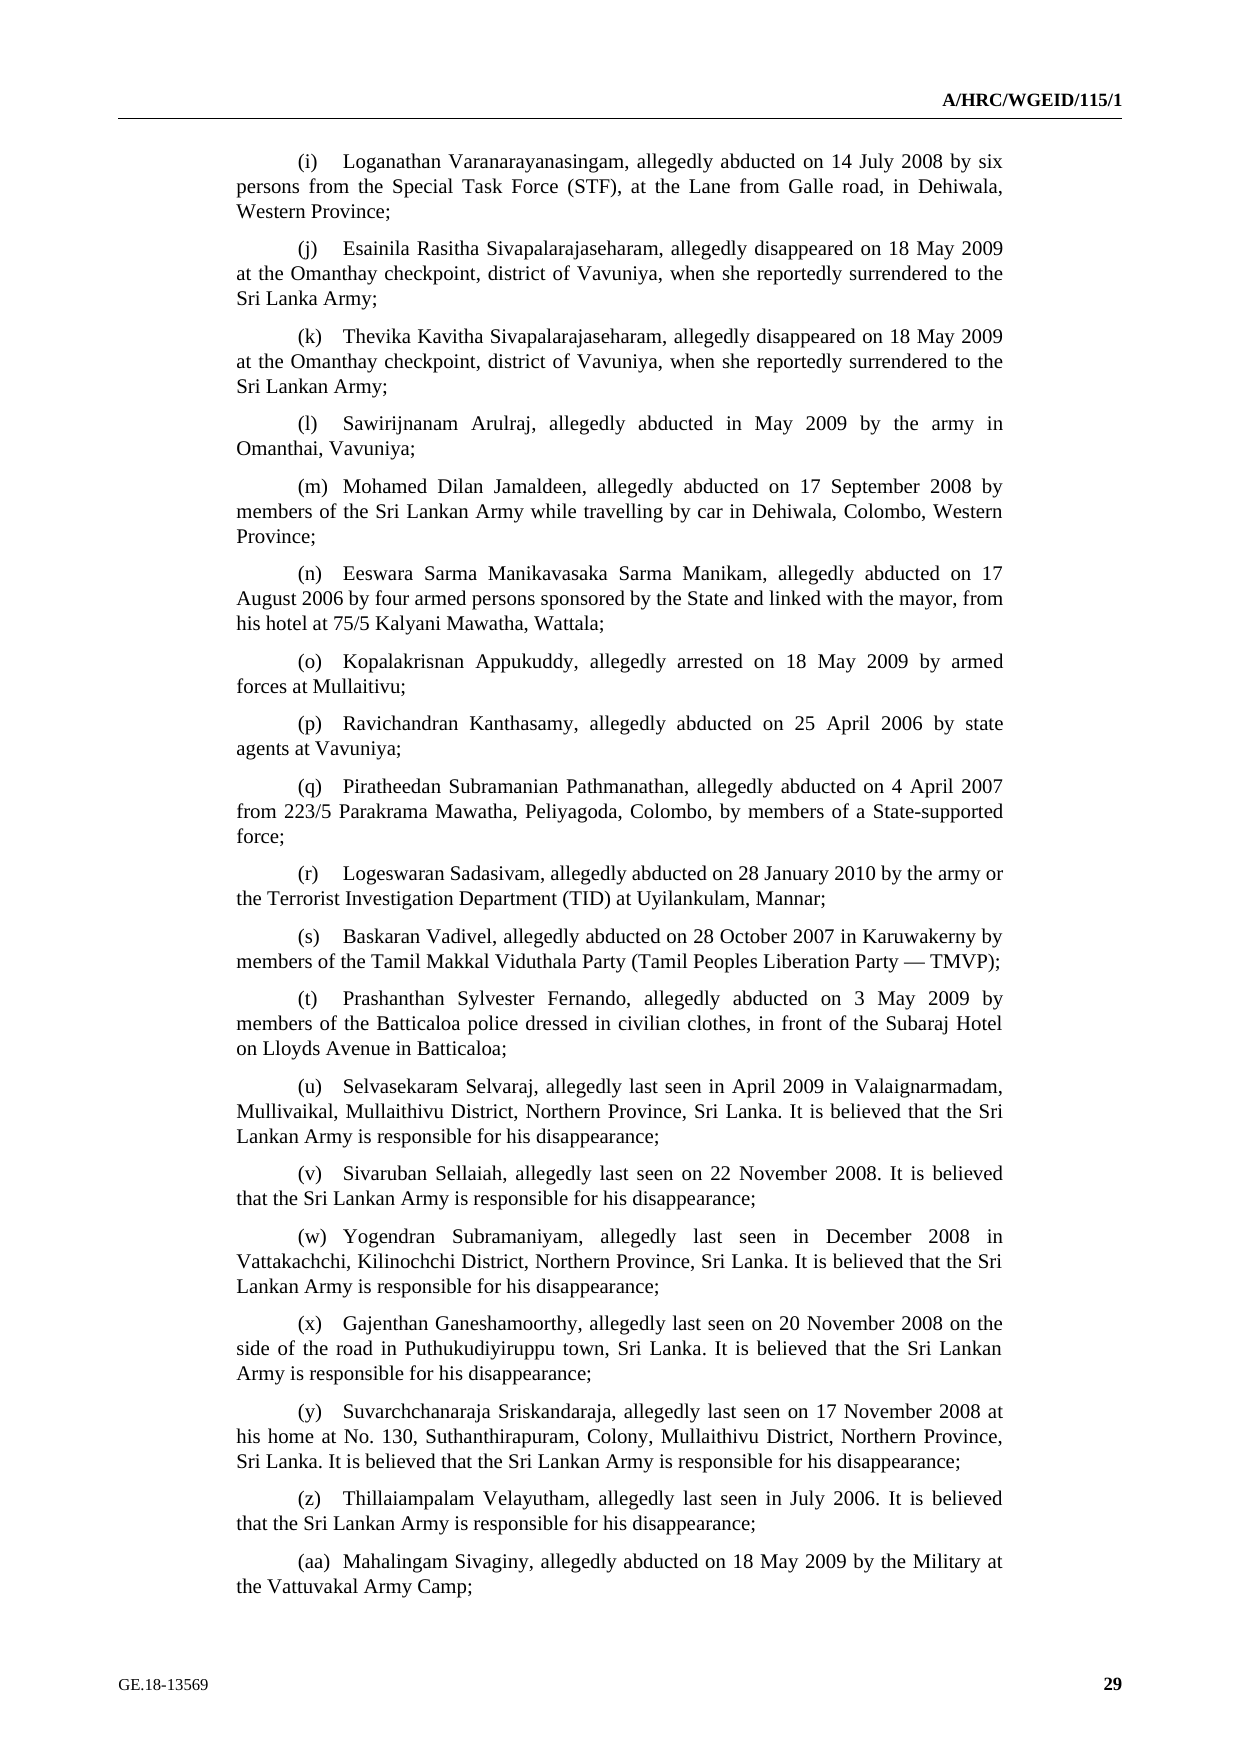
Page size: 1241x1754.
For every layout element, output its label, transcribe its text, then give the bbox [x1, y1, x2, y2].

text (p) Ravichandran Kanthasamy, allegedly abducted on 25 April 2006 by state agents at Vavuniya; [236, 710, 1004, 760]
text (o) Kopalakrisnan Appukuddy, allegedly arrested on 18 May 2009 by armed forces at Mullaitivu; [236, 648, 1004, 698]
text (v) Sivaruban Sellaiah, allegedly last seen on 22 November 2008. It is believed that the Sri Lankan Army is responsible for his disappearance; [236, 1160, 1004, 1210]
text (k) Thevika Kavitha Sivapalarajaseharam, allegedly disappeared on 18 May 2009 at the Omanthay checkpoint, district of Vavuniya, when she reportedly surrendered to the Sri Lankan Army; [236, 323, 1004, 398]
text (l) Sawirijnanam Arulraj, allegedly abducted in May 2009 by the army in Omanthai, Vavuniya; [236, 410, 1004, 460]
text (i) Loganathan Varanarayanasingam, allegedly abducted on 14 July 2008 by six persons from the Special Task Force (STF), at the Lane from Galle road, in Dehiwala, Western Province; [236, 148, 1004, 223]
text (n) Eeswara Sarma Manikavasaka Sarma Manikam, allegedly abducted on 17 August 2006 by four armed persons sponsored by the State and linked with the mayor, from his hotel at 75/5 Kalyani Mawatha, Wattala; [236, 560, 1004, 635]
text (j) Esainila Rasitha Sivapalarajaseharam, allegedly disappeared on 18 May 2009 at the Omanthay checkpoint, district of Vavuniya, when she reportedly surrendered to the Sri Lanka Army; [236, 235, 1004, 310]
text (y) Suvarchchanaraja Sriskandaraja, allegedly last seen on 17 November 2008 at his home at No. 130, Suthanthirapuram, Colony, Mullaithivu District, Northern Province, Sri Lanka. It is believed that the Sri Lankan Army is responsible for his disappearance; [236, 1398, 1004, 1473]
text (s) Baskaran Vadivel, allegedly abducted on 28 October 2007 in Karuwakerny by members of the Tamil Makkal Viduthala Party (Tamil Peoples Liberation Party — TMVP); [236, 923, 1004, 973]
text (w) Yogendran Subramaniyam, allegedly last seen in December 2008 in Vattakachchi, Kilinochchi District, Northern Province, Sri Lanka. It is believed that the Sri Lankan Army is responsible for his disappearance; [236, 1223, 1004, 1298]
text (r) Logeswaran Sadasivam, allegedly abducted on 28 January 2010 by the army or the Terrorist Investigation Department (TID) at Uyilankulam, Mannar; [236, 860, 1004, 910]
text (aa) Mahalingam Sivaginy, allegedly abducted on 18 May 2009 by the Military at the Vattuvakal Army Camp; [236, 1548, 1004, 1598]
text (x) Gajenthan Ganeshamoorthy, allegedly last seen on 20 November 2008 on the side of the road in Puthukudiyiruppu town, Sri Lanka. It is believed that the Sri Lankan Army is responsible for his disappearance; [236, 1310, 1004, 1385]
text (q) Piratheedan Subramanian Pathmanathan, allegedly abducted on 4 April 2007 from 223/5 Parakrama Mawatha, Peliyagoda, Colombo, by members of a State-supported force; [236, 773, 1004, 848]
text (m) Mohamed Dilan Jamaldeen, allegedly abducted on 17 September 2008 by members of the Sri Lankan Army while travelling by car in Dehiwala, Colombo, Western Province; [236, 473, 1004, 548]
text (t) Prashanthan Sylvester Fernando, allegedly abducted on 3 May 2009 by members of the Batticaloa police dressed in civilian clothes, in front of the Subaraj Hotel on Lloyds Avenue in Batticaloa; [236, 985, 1004, 1060]
text (u) Selvasekaram Selvaraj, allegedly last seen in April 2009 in Valaignarmadam, Mullivaikal, Mullaithivu District, Northern Province, Sri Lanka. It is believed that the Sri Lankan Army is responsible for his disappearance; [236, 1073, 1004, 1148]
text (z) Thillaiampalam Velayutham, allegedly last seen in July 2006. It is believed that the Sri Lankan Army is responsible for his disappearance; [236, 1485, 1004, 1535]
